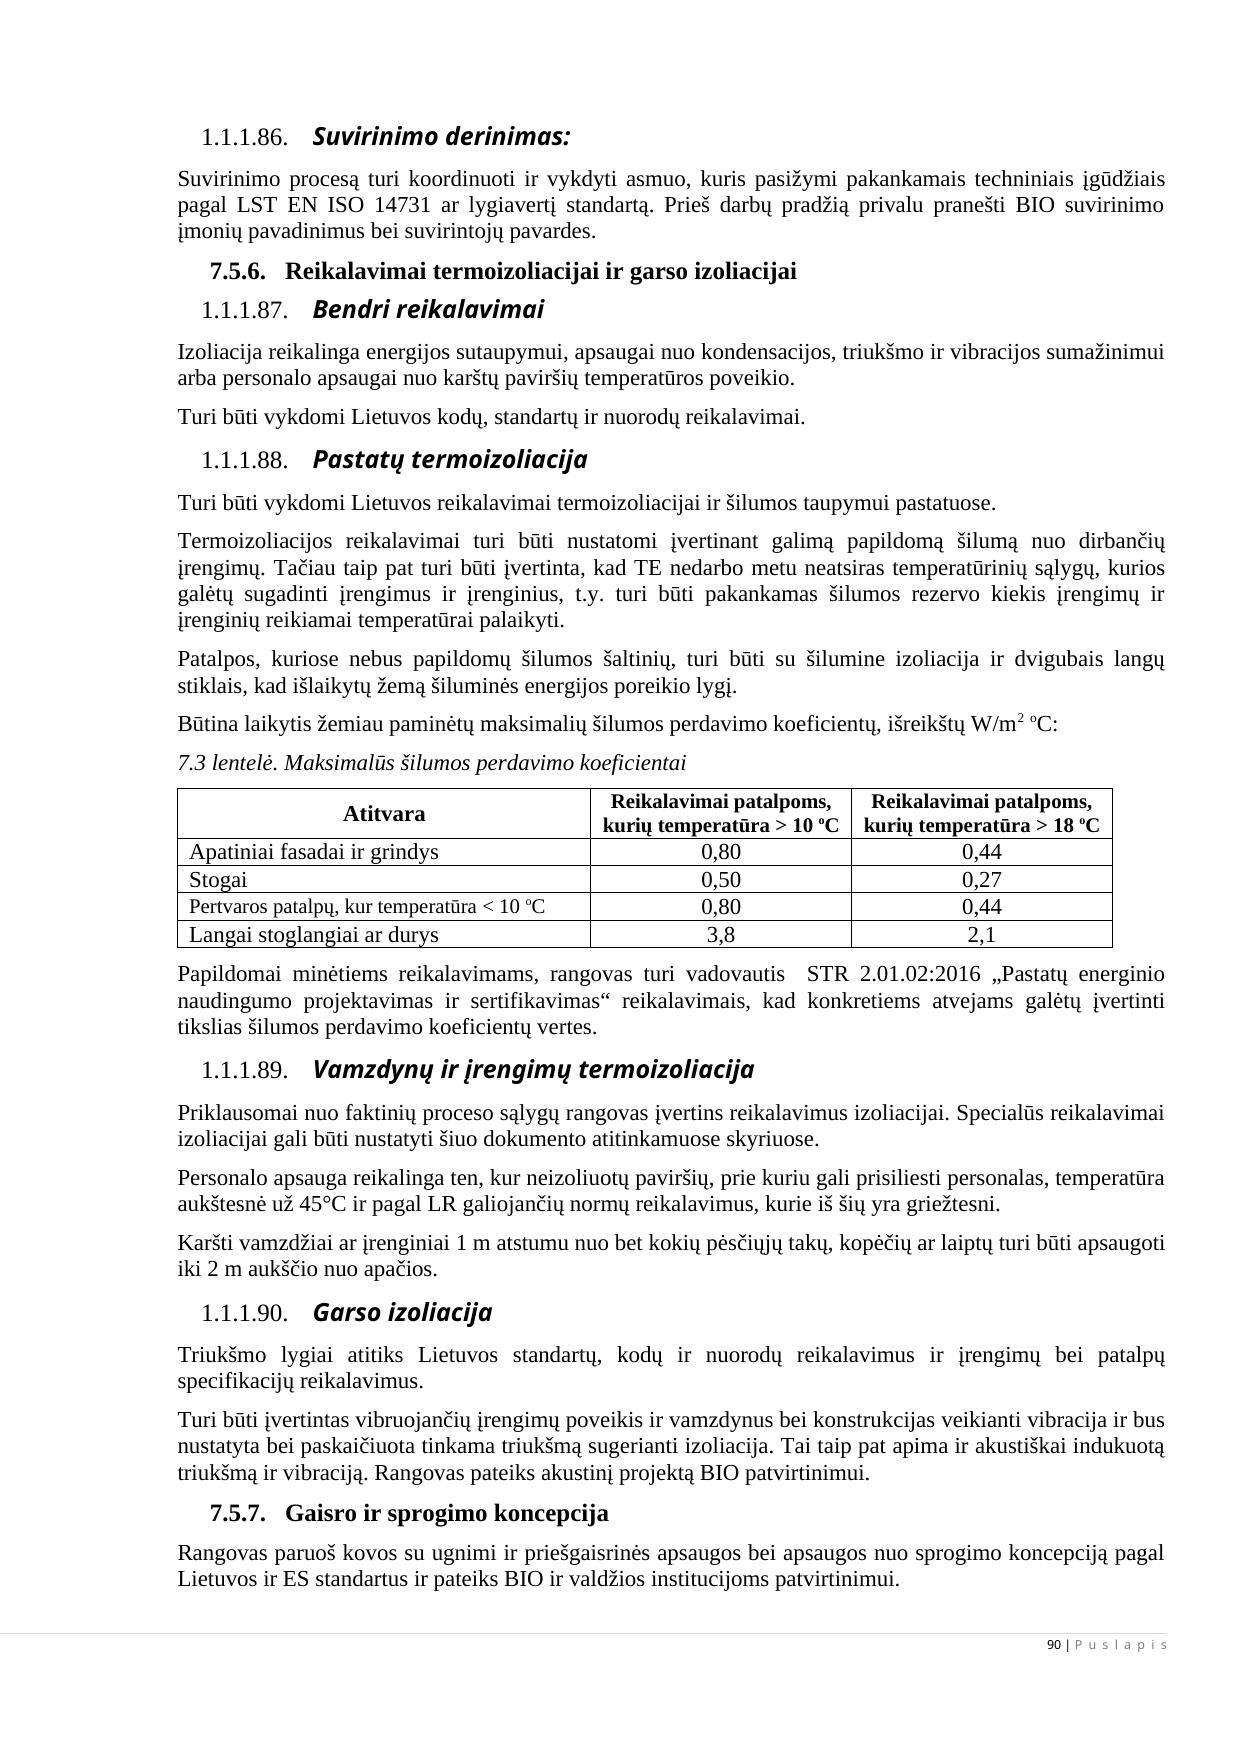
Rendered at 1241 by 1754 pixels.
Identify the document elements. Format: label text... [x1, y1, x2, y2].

table_header Atitvara [178, 789, 590, 837]
text Papildomai minėtiems reikalavimams, rangovas turi vadovautis STR 2.01.02:2016 „Pastatų energinio naudingumo projektavimas ir sertifikavimas“ reikalavimais, kad konkretiems atvejams galėtų įvertinti tikslias šilumos perdavimo koeficientų vertes. [177, 961, 1167, 1039]
text 7.3 lentelė. Maksimalūs šilumos perdavimo koeficientai [177, 749, 1167, 776]
text Termoizoliacijos reikalavimai turi būti nustatomi įvertinant galimą papildomą šilumą nuo dirbančių įrengimų. Tačiau taip pat turi būti įvertinta, kad TE nedarbo metu neatsiras temperatūrinių sąlygų, kurios galėtų sugadinti įrengimus ir įrenginius, t.y. turi būti pakankamas šilumos rezervo kiekis įrengimų ir įrenginių reikiamai temperatūrai palaikyti. [177, 527, 1167, 633]
text Personalo apsauga reikalinga ten, kur neizoliuotų paviršių, prie kuriu gali prisiliesti personalas, temperatūra aukštesnė už 45°C ir pagal LR galiojančių normų reikalavimus, kurie iš šių yra griežtesni. [177, 1164, 1167, 1217]
table_cell 0,27 [852, 866, 1112, 892]
table_cell Langai stoglangiai ar durys [178, 921, 590, 947]
table_cell 3,8 [591, 921, 851, 947]
table_cell 0,80 [591, 839, 851, 865]
subtitle Gaisro ir sprogimo koncepcija [266, 1498, 1167, 1526]
text Turi būti vykdomi Lietuvos reikalavimai termoizoliacijai ir šilumos taupymui pastatuose. [177, 488, 1167, 515]
subtitle Garso izoliacija [201, 1294, 1167, 1328]
subtitle Bendri reikalavimai [201, 291, 1167, 325]
subtitle Vamzdynų ir įrengimų termoizoliacija [201, 1052, 1167, 1086]
text Priklausomai nuo faktinių proceso sąlygų rangovas įvertins reikalavimus izoliacijai. Specialūs reikalavimai izoliacijai gali būti nustatyti šiuo dokumento atitinkamuose skyriuose. [177, 1099, 1167, 1151]
table_header Reikalavimai patalpoms, kurių temperatūra > 18 oC [852, 789, 1112, 837]
text Turi būti vykdomi Lietuvos kodų, standartų ir nuorodų reikalavimai. [177, 403, 1167, 429]
text Patalpos, kuriose nebus papildomų šilumos šaltinių, turi būti su šilumine izoliacija ir dvigubais langų stiklais, kad išlaikytų žemą šiluminės energijos poreikio lygį. [177, 645, 1167, 698]
text Rangovas paruoš kovos su ugnimi ir priešgaisrinės apsaugos bei apsaugos nuo sprogimo koncepciją pagal Lietuvos ir ES standartus ir pateiks BIO ir valdžios institucijoms patvirtinimui. [177, 1539, 1167, 1592]
text Suvirinimo procesą turi koordinuoti ir vykdyti asmuo, kuris pasižymi pakankamais techniniais įgūdžiais pagal LST EN ISO 14731 ar lygiavertį standartą. Prieš darbų pradžią privalu pranešti BIO suvirinimo įmonių pavadinimus bei suvirintojų pavardes. [177, 165, 1167, 244]
text Karšti vamzdžiai ar įrenginiai 1 m atstumu nuo bet kokių pėsčiųjų takų, kopėčių ar laiptų turi būti apsaugoti iki 2 m aukščio nuo apačios. [177, 1229, 1167, 1282]
subtitle Suvirinimo derinimas: [201, 118, 1167, 152]
text Būtina laikytis žemiau paminėtų maksimalių šilumos perdavimo koeficientų, išreikštų W/m2 oC: [177, 711, 1167, 737]
table_header Reikalavimai patalpoms, kurių temperatūra > 10 oC [591, 789, 851, 837]
subtitle Reikalavimai termoizoliacijai ir garso izoliacijai [266, 256, 1167, 285]
table_cell 0,44 [852, 893, 1112, 919]
table_cell Pertvaros patalpų, kur temperatūra < 10 oC [178, 893, 590, 919]
text Izoliacija reikalinga energijos sutaupymui, apsaugai nuo kondensacijos, triukšmo ir vibracijos sumažinimui arba personalo apsaugai nuo karštų paviršių temperatūros poveikio. [177, 338, 1167, 391]
table_cell Apatiniai fasadai ir grindys [178, 839, 590, 865]
table_cell 2,1 [852, 921, 1112, 947]
subtitle Pastatų termoizoliacija [201, 442, 1167, 476]
table_cell Stogai [178, 866, 590, 892]
table_cell 0,50 [591, 866, 851, 892]
text Turi būti įvertintas vibruojančių įrengimų poveikis ir vamzdynus bei konstrukcijas veikianti vibracija ir bus nustatyta bei paskaičiuota tinkama triukšmą sugerianti izoliacija. Tai taip pat apima ir akustiškai indukuotą triukšmą ir vibraciją. Rangovas pateiks akustinį projektą BIO patvirtinimui. [177, 1406, 1167, 1485]
table_cell 0,44 [852, 839, 1112, 865]
table_cell 0,80 [591, 893, 851, 919]
text Triukšmo lygiai atitiks Lietuvos standartų, kodų ir nuorodų reikalavimus ir įrengimų bei patalpų specifikacijų reikalavimus. [177, 1341, 1167, 1393]
